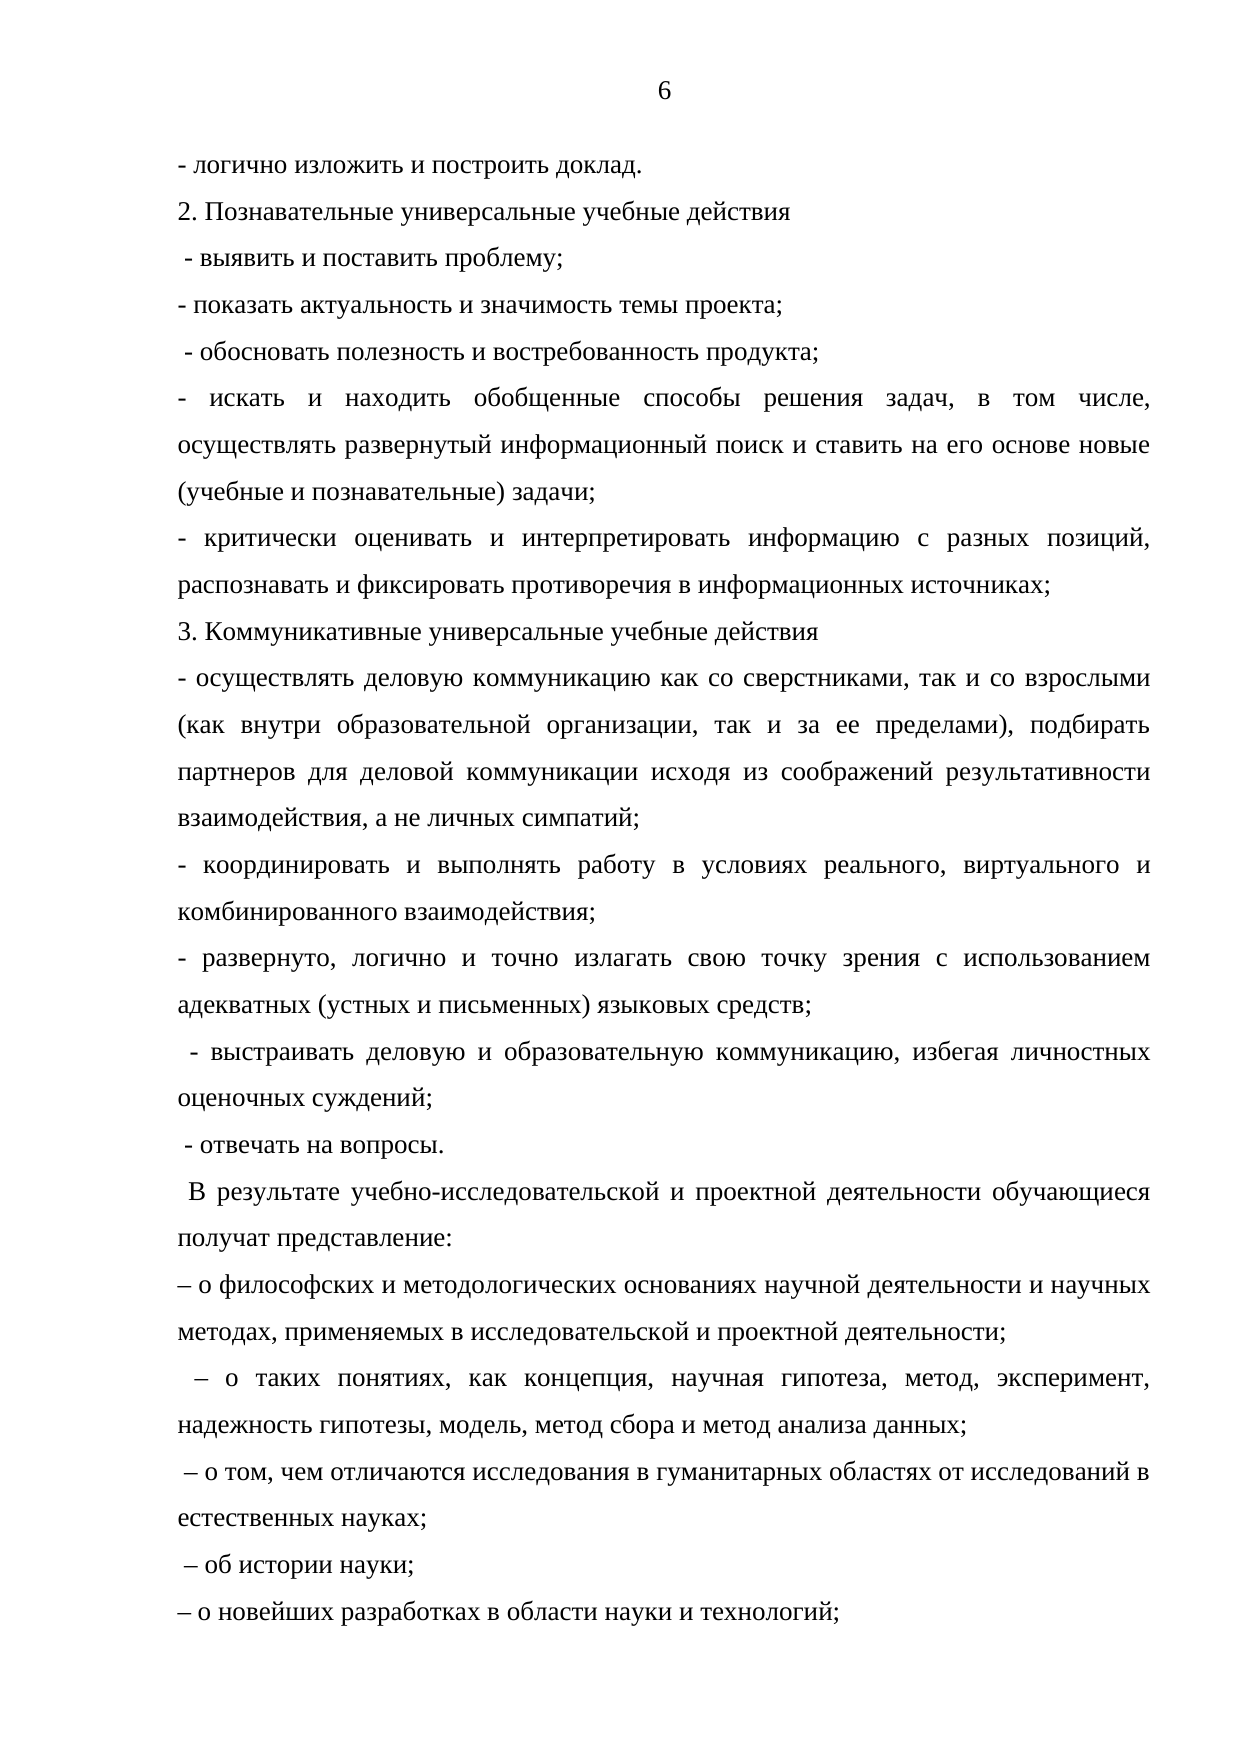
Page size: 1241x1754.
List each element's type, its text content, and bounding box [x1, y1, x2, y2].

text – о том, чем отличаются исследования в гуманитарных областях от исследований в естественных науках; [177, 1455, 1152, 1532]
text 2. Познавательные универсальные учебные действия [177, 195, 1152, 226]
text 3. Коммуникативные универсальные учебные действия [177, 615, 1152, 646]
text - логично изложить и построить доклад. [177, 148, 1152, 179]
text - координировать и выполнять работу в условиях реального, виртуального и комбинированного взаимодействия; [177, 848, 1152, 926]
text - обосновать полезность и востребованность продукта; [177, 335, 1152, 366]
text - выстраивать деловую и образовательную коммуникацию, избегая личностных оценочных суждений; [177, 1035, 1152, 1112]
text - выявить и поставить проблему; [177, 241, 1152, 272]
text - осуществлять деловую коммуникацию как со сверстниками, так и со взрослыми (как внутри образовательной организации, так и за ее пределами), подбирать партнеров для деловой коммуникации исходя из соображений результативности взаимодействия, а не личных симпатий; [177, 661, 1152, 832]
text – о философских и методологических основаниях научной деятельности и научных методах, применяемых в исследовательской и проектной деятельности; [177, 1268, 1152, 1346]
text – о новейших разработках в области науки и технологий; [177, 1595, 1152, 1626]
text - развернуто, логично и точно излагать свою точку зрения с использованием адекватных (устных и письменных) языковых средств; [177, 941, 1152, 1019]
text - искать и находить обобщенные способы решения задач, в том числе, осуществлять развернутый информационный поиск и ставить на его основе новые (учебные и познавательные) задачи; [177, 381, 1152, 506]
text - отвечать на вопросы. [177, 1128, 1152, 1159]
text – о таких понятиях, как концепция, научная гипотеза, метод, эксперимент, надежность гипотезы, модель, метод сбора и метод анализа данных; [177, 1361, 1152, 1439]
text - критически оценивать и интерпретировать информацию с разных позиций, распознавать и фиксировать противоречия в информационных источниках; [177, 521, 1152, 599]
text – об истории науки; [177, 1548, 1152, 1579]
text В результате учебно-исследовательской и проектной деятельности обучающиеся получат представление: [177, 1175, 1152, 1252]
text - показать актуальность и значимость темы проекта; [177, 288, 1152, 319]
